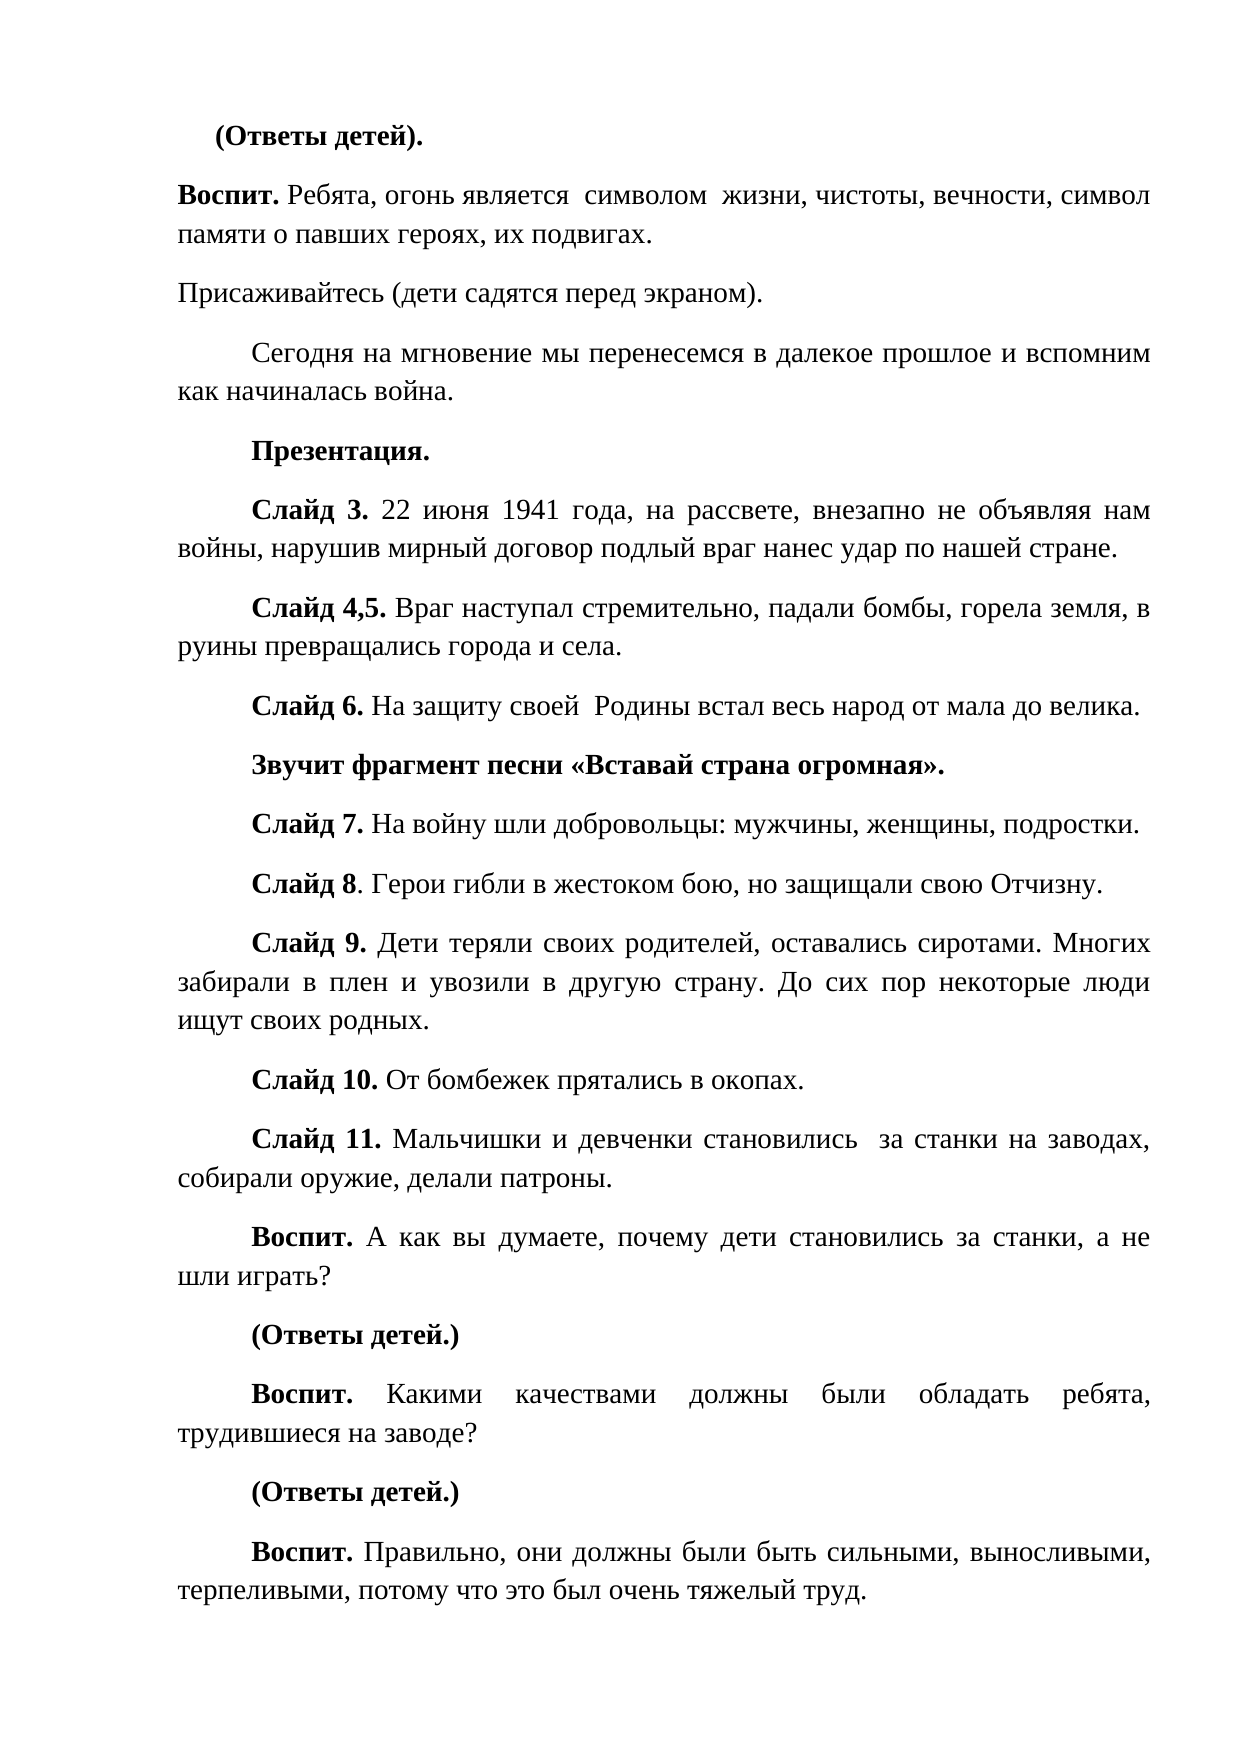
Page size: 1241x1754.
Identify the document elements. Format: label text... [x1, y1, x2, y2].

text Воспит. Ребята, огонь является символом жизни, чистоты, вечности, символ памяти о павших героях, их подвигах. [177, 177, 1152, 249]
text (Ответы детей.) [177, 1317, 1152, 1351]
text Слайд 9. Дети теряли своих родителей, оставались сиротами. Многих забирали в плен и увозили в другую страну. До сих пор некоторые люди ищут своих родных. [177, 925, 1152, 1036]
text Звучит фрагмент песни «Вставай страна огромная». [177, 747, 1152, 781]
text Презентация. [177, 433, 1152, 466]
text (Ответы детей). [215, 118, 1152, 152]
text Слайд 10. От бомбежек прятались в окопах. [177, 1062, 1152, 1095]
text Слайд 11. Мальчишки и девченки становились за станки на заводах, собирали оружие, делали патроны. [177, 1121, 1152, 1193]
text Воспит. Правильно, они должны были быть сильными, выносливыми, терпеливыми, потому что это был очень тяжелый труд. [177, 1534, 1152, 1606]
text Слайд 7. На войну шли добровольцы: мужчины, женщины, подростки. [177, 807, 1152, 840]
text Присаживайтесь (дети садятся перед экраном). [177, 275, 1152, 309]
text Слайд 3. 22 июня 1941 года, на рассвете, внезапно не объявляя нам войны, нарушив мирный договор подлый враг нанес удар по нашей стране. [177, 492, 1152, 564]
text Слайд 8. Герои гибли в жестоком бою, но защищали свою Отчизну. [177, 866, 1152, 899]
text Сегодня на мгновение мы перенесемся в далекое прошлое и вспомним как начиналась война. [177, 335, 1152, 407]
text Слайд 6. На защиту своей Родины встал весь народ от мала до велика. [177, 688, 1152, 721]
text Воспит. А как вы думаете, почему дети становились за станки, а не шли играть? [177, 1219, 1152, 1291]
text (Ответы детей.) [177, 1474, 1152, 1508]
text Воспит. Какими качествами должны были обладать ребята, трудившиеся на заводе? [177, 1376, 1152, 1448]
text Слайд 4,5. Враг наступал стремительно, падали бомбы, горела земля, в руины превращались города и села. [177, 590, 1152, 662]
